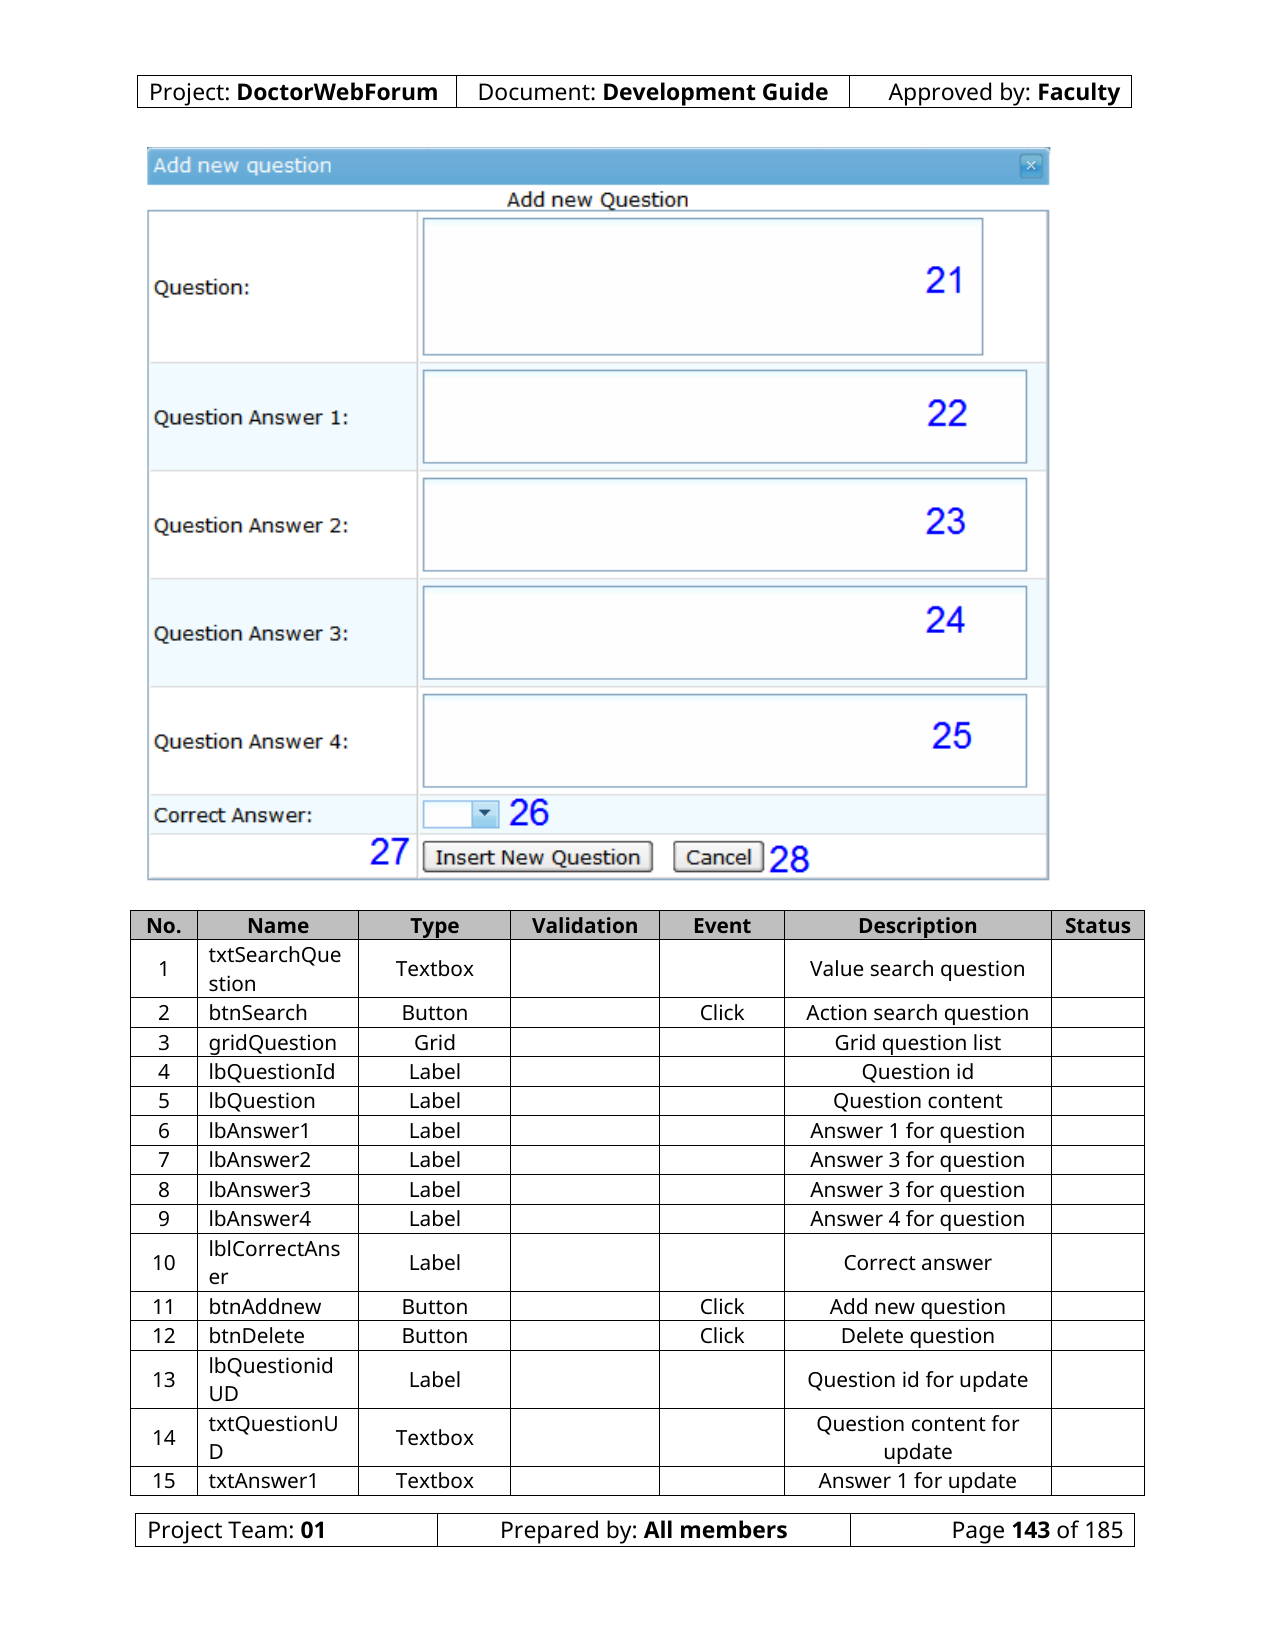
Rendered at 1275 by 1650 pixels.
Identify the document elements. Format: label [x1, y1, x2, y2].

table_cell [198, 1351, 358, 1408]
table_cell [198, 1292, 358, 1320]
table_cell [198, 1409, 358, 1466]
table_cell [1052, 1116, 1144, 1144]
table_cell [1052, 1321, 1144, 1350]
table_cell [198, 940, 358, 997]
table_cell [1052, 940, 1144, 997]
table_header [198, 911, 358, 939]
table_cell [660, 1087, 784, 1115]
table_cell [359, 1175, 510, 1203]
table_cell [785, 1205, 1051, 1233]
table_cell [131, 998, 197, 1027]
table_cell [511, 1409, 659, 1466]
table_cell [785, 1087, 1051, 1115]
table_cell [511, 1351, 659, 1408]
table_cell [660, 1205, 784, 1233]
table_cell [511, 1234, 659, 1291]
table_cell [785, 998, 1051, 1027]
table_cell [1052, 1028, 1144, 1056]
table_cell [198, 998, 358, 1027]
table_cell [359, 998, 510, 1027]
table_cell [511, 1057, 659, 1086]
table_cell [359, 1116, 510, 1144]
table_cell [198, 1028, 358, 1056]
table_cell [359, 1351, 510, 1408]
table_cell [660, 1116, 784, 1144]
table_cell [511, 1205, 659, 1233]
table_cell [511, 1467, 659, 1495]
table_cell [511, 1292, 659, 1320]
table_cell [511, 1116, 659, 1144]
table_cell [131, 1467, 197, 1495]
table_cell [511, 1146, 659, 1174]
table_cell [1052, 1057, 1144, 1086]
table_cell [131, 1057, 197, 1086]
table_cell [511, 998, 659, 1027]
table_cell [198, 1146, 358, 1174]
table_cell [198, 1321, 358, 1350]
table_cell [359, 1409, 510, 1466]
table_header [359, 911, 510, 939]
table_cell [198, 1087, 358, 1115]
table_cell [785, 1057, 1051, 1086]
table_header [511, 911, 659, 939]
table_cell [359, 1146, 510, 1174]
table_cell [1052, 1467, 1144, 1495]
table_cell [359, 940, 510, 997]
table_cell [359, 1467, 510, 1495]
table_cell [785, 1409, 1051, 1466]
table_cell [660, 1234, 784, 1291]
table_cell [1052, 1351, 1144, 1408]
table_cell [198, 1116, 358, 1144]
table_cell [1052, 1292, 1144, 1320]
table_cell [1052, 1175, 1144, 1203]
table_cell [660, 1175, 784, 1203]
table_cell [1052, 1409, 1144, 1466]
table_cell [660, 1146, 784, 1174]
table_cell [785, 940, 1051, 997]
picture [147, 147, 1051, 882]
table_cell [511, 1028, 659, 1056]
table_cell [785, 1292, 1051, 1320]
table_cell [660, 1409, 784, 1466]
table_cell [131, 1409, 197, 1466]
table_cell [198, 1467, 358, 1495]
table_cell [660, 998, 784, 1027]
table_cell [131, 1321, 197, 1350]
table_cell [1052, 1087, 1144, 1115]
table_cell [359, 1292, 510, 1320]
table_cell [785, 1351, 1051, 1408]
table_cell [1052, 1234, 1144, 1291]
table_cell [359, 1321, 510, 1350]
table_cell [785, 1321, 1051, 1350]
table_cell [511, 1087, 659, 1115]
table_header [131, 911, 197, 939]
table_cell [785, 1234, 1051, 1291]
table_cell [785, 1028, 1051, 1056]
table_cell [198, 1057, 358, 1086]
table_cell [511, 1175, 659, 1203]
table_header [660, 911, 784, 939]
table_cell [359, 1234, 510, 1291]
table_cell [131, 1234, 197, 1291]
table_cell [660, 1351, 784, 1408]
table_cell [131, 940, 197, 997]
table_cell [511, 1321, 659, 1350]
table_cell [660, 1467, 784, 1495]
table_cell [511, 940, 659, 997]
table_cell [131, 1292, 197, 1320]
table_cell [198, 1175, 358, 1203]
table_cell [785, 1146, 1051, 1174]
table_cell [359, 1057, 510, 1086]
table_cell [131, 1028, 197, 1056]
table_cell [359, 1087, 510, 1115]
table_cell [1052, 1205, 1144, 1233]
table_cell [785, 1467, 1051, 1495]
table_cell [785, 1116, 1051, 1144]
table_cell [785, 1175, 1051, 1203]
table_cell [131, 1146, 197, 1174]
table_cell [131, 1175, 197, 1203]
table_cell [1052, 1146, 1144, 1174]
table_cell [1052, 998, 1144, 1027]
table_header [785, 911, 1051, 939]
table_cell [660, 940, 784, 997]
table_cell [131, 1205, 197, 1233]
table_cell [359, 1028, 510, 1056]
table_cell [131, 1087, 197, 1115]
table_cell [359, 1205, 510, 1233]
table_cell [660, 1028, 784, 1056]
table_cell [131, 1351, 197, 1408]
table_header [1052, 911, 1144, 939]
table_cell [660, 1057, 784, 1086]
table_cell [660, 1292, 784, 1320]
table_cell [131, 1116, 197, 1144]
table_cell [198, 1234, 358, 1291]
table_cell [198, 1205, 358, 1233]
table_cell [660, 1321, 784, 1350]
